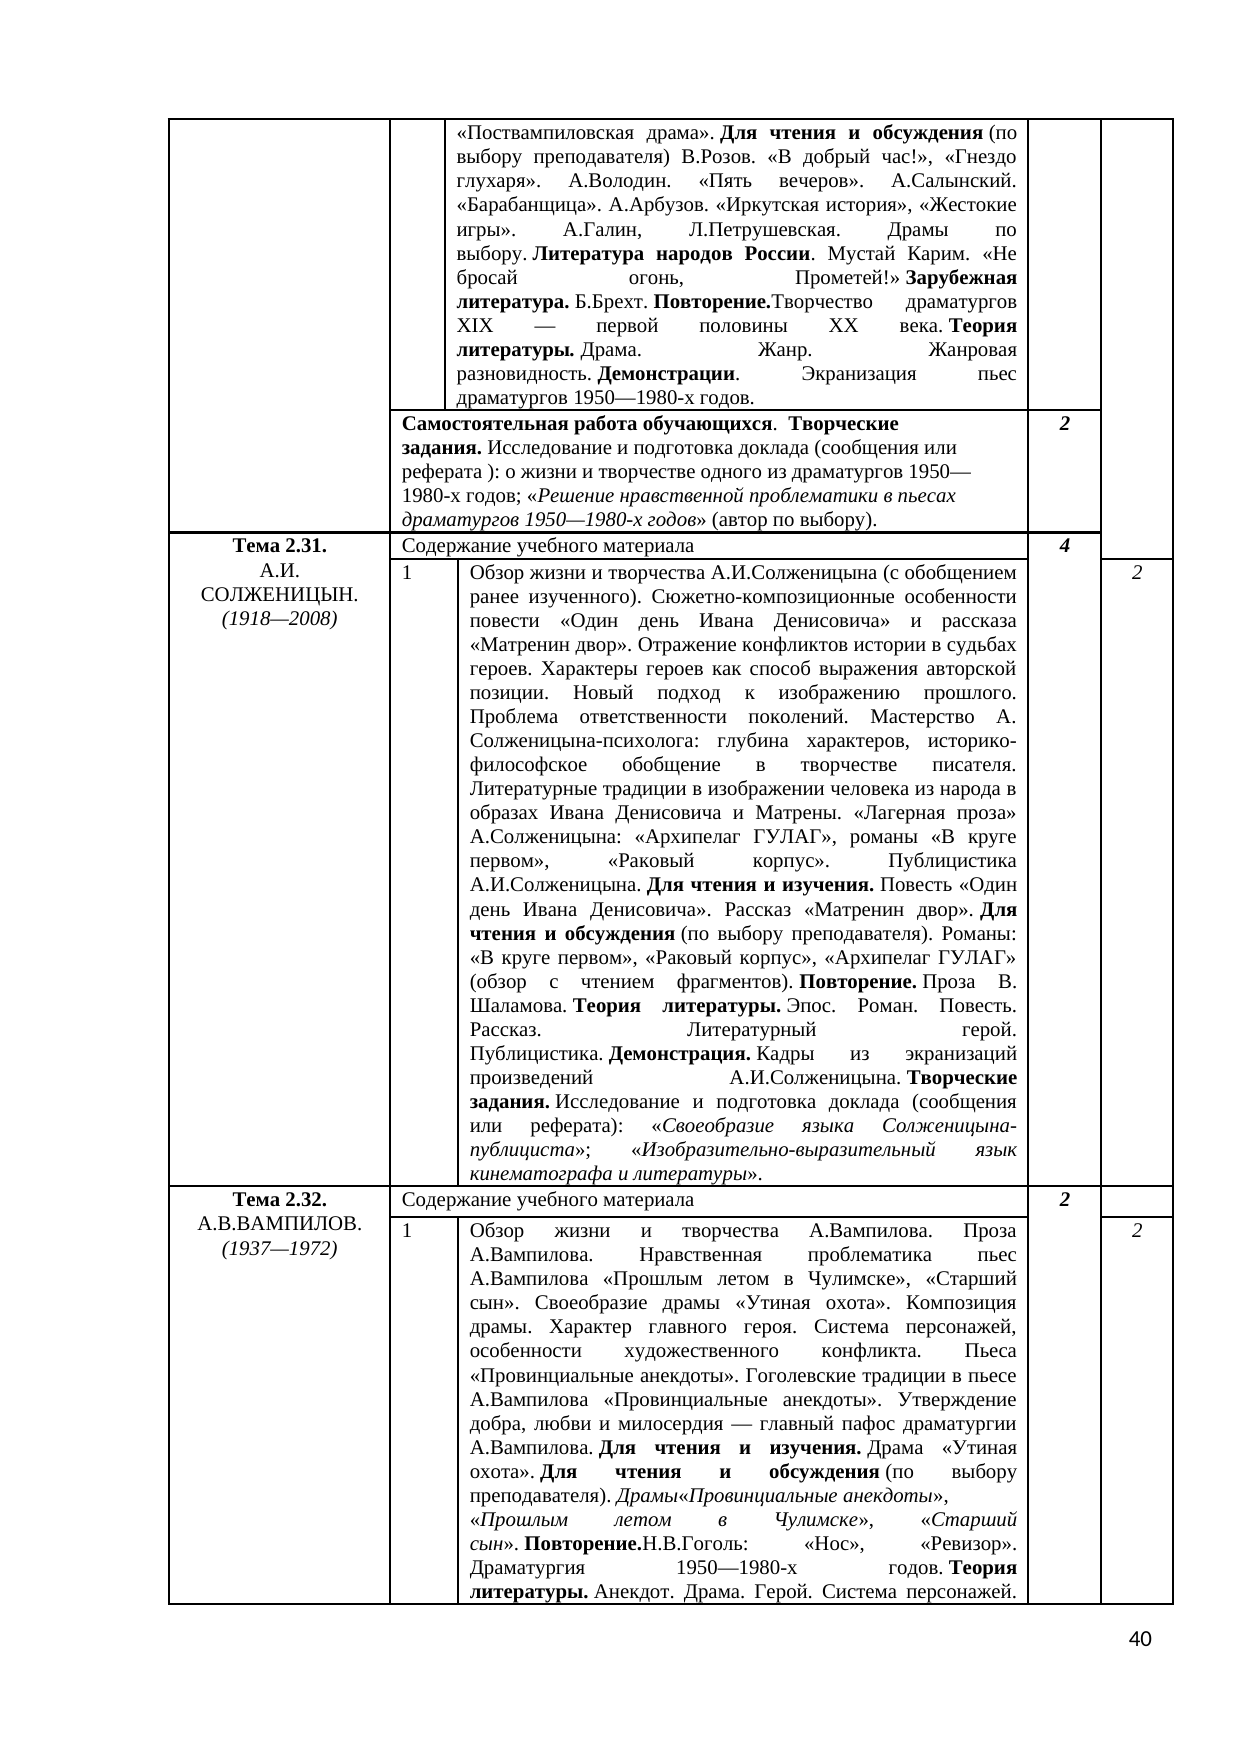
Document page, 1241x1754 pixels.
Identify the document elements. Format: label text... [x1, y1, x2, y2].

table_cell 2 [1029, 411, 1100, 531]
table_cell Содержание учебного материала [391, 1187, 1027, 1216]
table_cell 4 [1029, 534, 1100, 1185]
table_cell 2 [1102, 1218, 1172, 1603]
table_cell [446, 120, 1027, 409]
table_cell Обзор жизни и творчества А.И.Солженицына (с обобщением ранее изученного). Сюжетно-композиционные особенности повести «Один день Ивана Денисовича» и рассказа «Матренин двор». Отражение конфликтов истории в судьбах героев. Характеры героев как способ выражения авторской позиции. Новый подход к изображению прошлого. Проблема ответственности поколений. Мастерство А. Солженицына-психолога: глубина характеров, историко-философское обобщение в творчестве писателя. Литературные традиции в изображении человека из народа в образах Ивана Денисовича и Матрены. «Лагерная проза» А.Солженицына: «Архипелаг ГУЛАГ», романы «В круге первом», «Раковый корпус». Публицистика А.И.Солженицына. Для чтения и изучения. Повесть «Один день Ивана Денисовича». Рассказ «Матренин двор». Для чтения и обсуждения (по выбору преподавателя). Романы: «В круге первом», «Раковый корпус», «Архипелаг ГУЛАГ» (обзор с чтением фрагментов). Повторение. Проза В. Шаламова. Теория литературы. Эпос. Роман. Повесть. Рассказ. Литературный герой. Публицистика. Демонстрация. Кадры из экранизаций произведений А.И.Солженицына. Творческие задания. Исследование и подготовка доклада (сообщения или реферата): «Своеобразие языка Солженицына-публициста»; «Изобразительно-выразительный язык кинематографа и литературы». [459, 560, 1027, 1185]
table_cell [459, 1218, 1027, 1603]
table_cell Самостоятельная работа обучающихся. Творческие задания. Исследование и подготовка доклада (сообщения или реферата ): о жизни и творчестве одного из драматургов 1950—1980-х годов; «Решение нравственной проблематики в пьесах драматургов 1950—1980-х годов» (автор по выбору). [391, 411, 1027, 531]
table_cell 2 [1029, 1187, 1100, 1603]
table_cell Тема 2.32. А.В.ВАМПИЛОВ.(1937—1972) [170, 1187, 389, 1603]
table_cell 1 [391, 120, 444, 409]
table_cell Содержание учебного материала [391, 534, 1027, 557]
table_cell 2 [1102, 560, 1172, 1185]
table_cell Тема 2.31. А.И. СОЛЖЕНИЦЫН.(1918—2008) [170, 534, 389, 1185]
table_cell 2 [1029, 120, 1100, 409]
table_cell [1102, 1187, 1172, 1216]
table_cell 1 [391, 1218, 457, 1603]
table_cell 1 [391, 560, 457, 1185]
